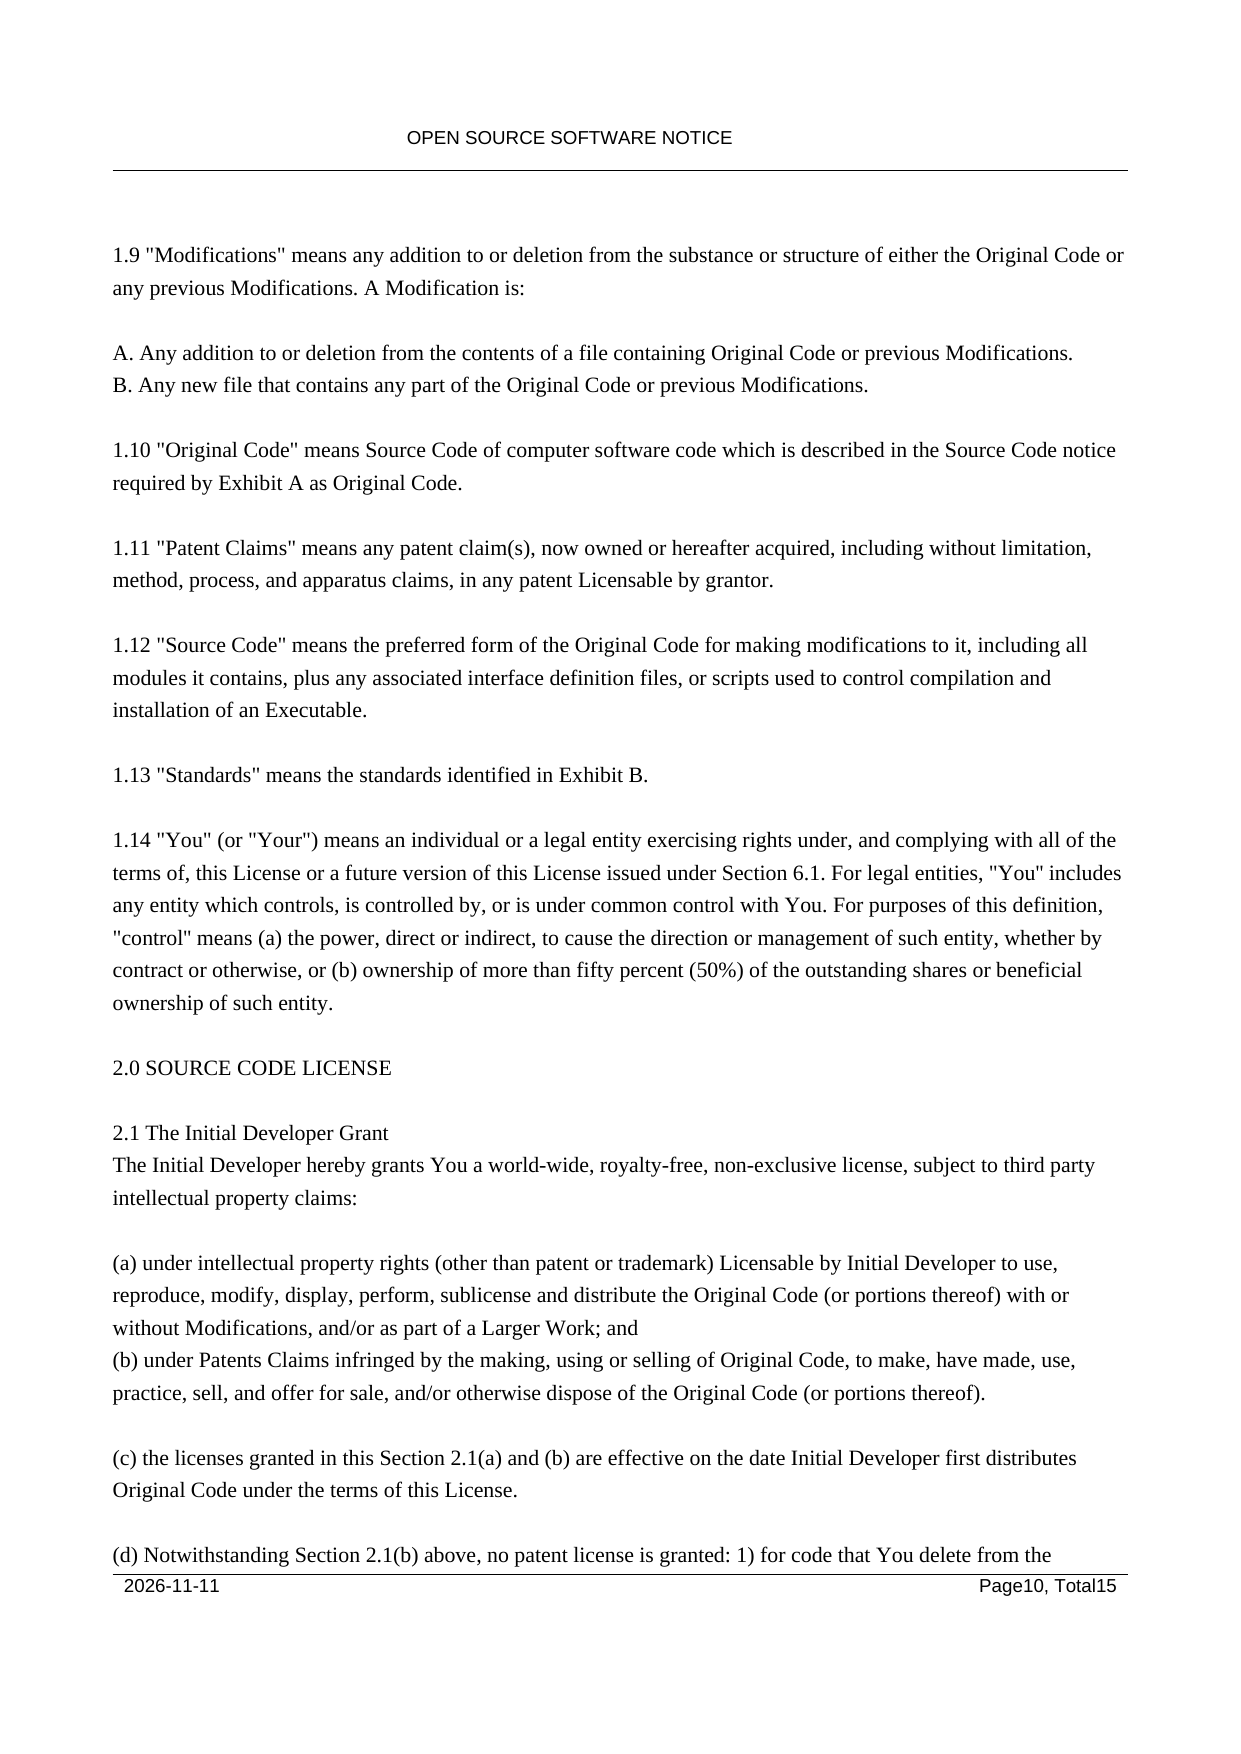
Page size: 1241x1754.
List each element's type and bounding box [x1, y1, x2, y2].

text [112, 206, 1128, 1571]
